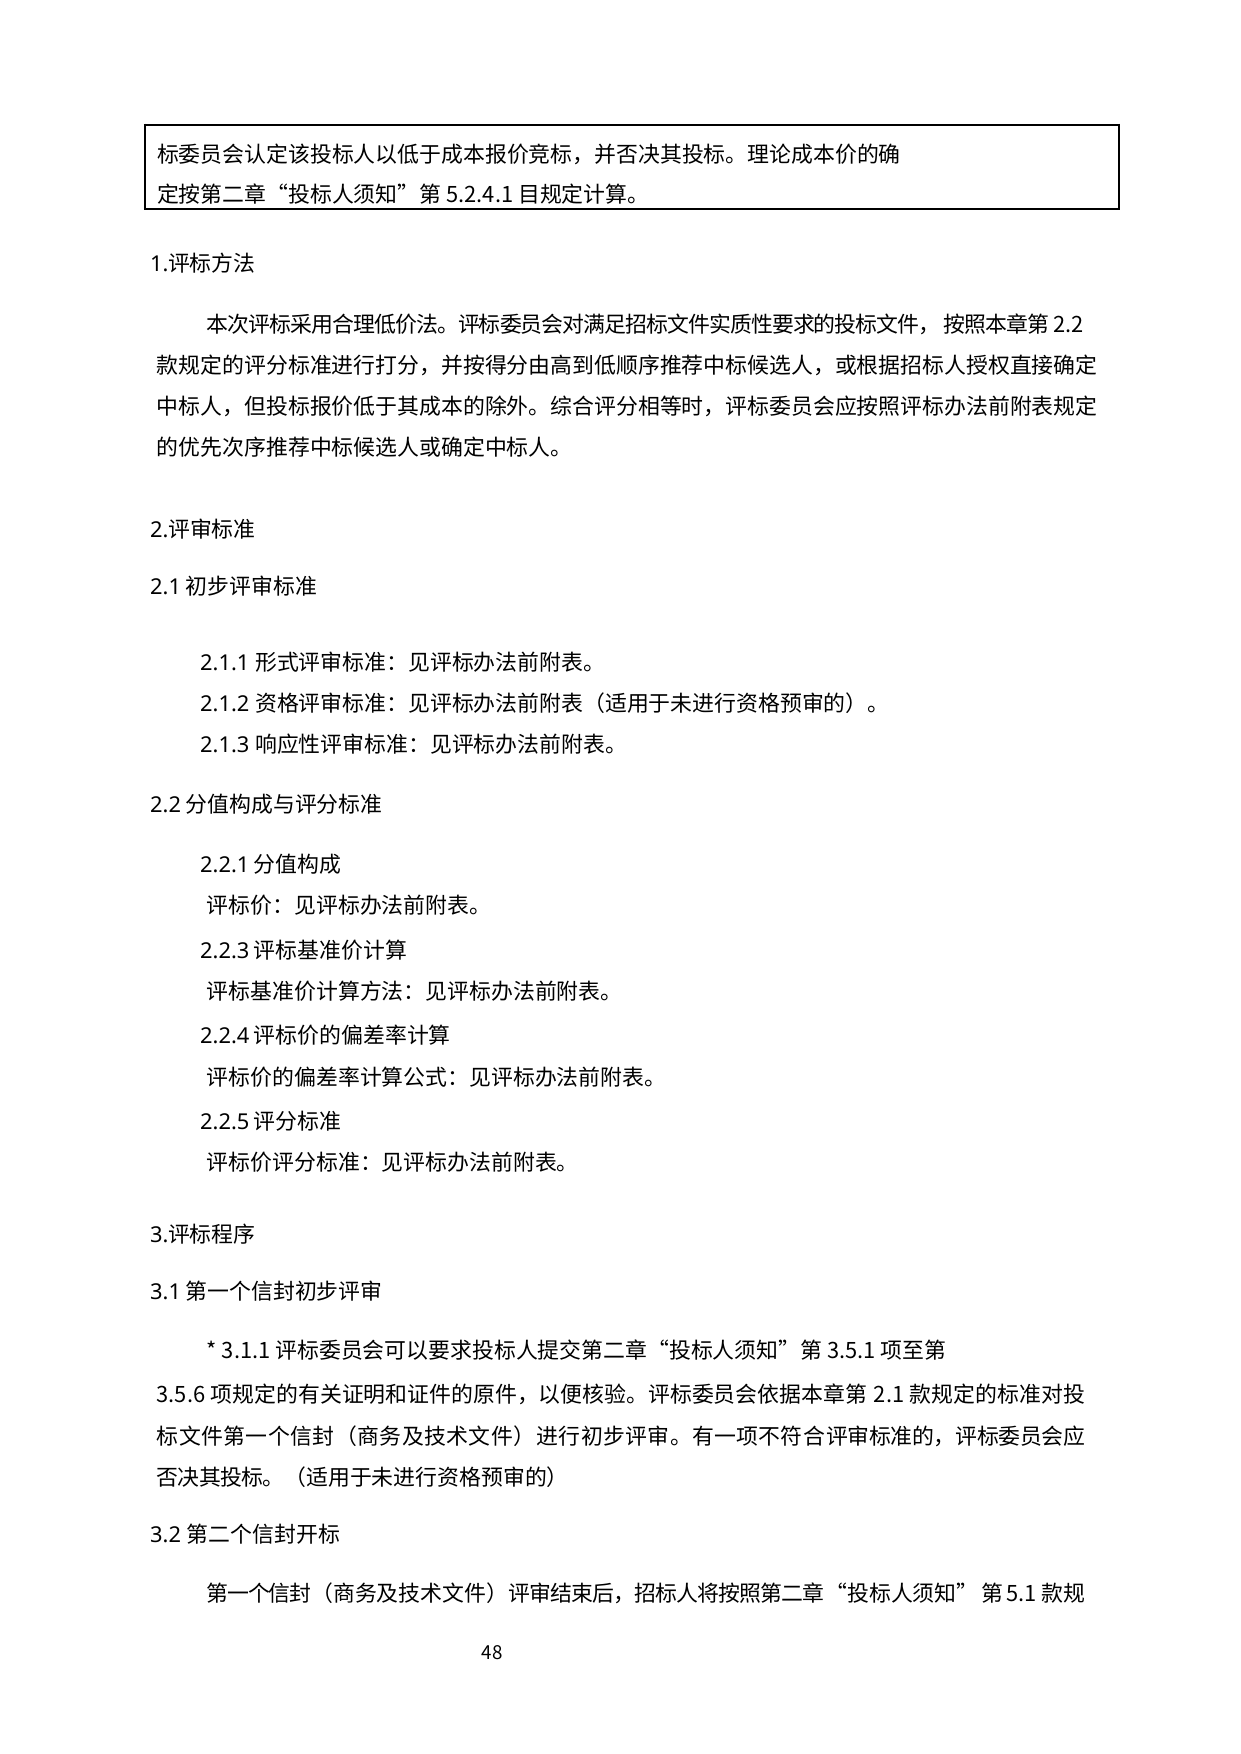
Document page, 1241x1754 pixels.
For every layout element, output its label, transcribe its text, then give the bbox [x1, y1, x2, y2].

list 2.1.1 形式评审标准：见评标办法前附表。 [200, 644, 1136, 676]
list 2.1.2 资格评审标准：见评标办法前附表（适用于未进行资格预审的）。 [200, 686, 1136, 718]
list 2.2.3评标基准价计算 [200, 933, 1136, 964]
text 评标价评分标准：见评标办法前附表。 [207, 1145, 1136, 1177]
list 2.2分值构成与评分标准 [150, 787, 1136, 818]
list 2.2.4评标价的偏差率计算 [200, 1018, 1136, 1050]
list 2.1.3 响应性评审标准：见评标办法前附表。 [200, 727, 1136, 759]
text 本次评标采用合理低价法。评标委员会对满足招标文件实质性要求的投标文件， 按照本章第 2.2 款规定的评分标准进行打分，并按得分由高到低顺序推荐中标候选人，或根据招标人授权直接确定中标人，但投标报价低于其成本的除外。综合评分相等时，评标委员会应按照评标办法前附表规定的优先次序推荐中标候选人或确定中标人。 [157, 307, 1098, 462]
list 3.2 第二个信封开标 [150, 1517, 1136, 1548]
text 3.5.6 项规定的有关证明和证件的原件，以便核验。评标委员会依据本章第 2.1 款规定的标准对投标文件第一个信封（商务及技术文件）进行初步评审。有一项不符合评审标准的，评标委员会应否决其投标。（适用于未进行资格预审的） [157, 1377, 1086, 1491]
text 3.评标程序 [150, 1217, 1136, 1249]
list 2.2.1分值构成 [200, 847, 1136, 879]
list 3.1第一个信封初步评审 [150, 1274, 1136, 1306]
list 2.2.5评分标准 [200, 1104, 1136, 1136]
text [157, 1576, 1086, 1608]
list 2.1初步评审标准 [150, 569, 1136, 600]
text 1.评标方法 [150, 246, 1136, 278]
text 评标价的偏差率计算公式：见评标办法前附表。 [207, 1059, 1136, 1091]
text 2.评审标准 [150, 512, 1136, 543]
text * 3.1.1 评标委员会可以要求投标人提交第二章“投标人须知”第 3.5.1 项至第 [207, 1333, 1136, 1365]
text 评标价：见评标办法前附表。 [207, 888, 1136, 920]
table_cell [146, 126, 1118, 208]
text 评标基准价计算方法：见评标办法前附表。 [207, 974, 1136, 1006]
